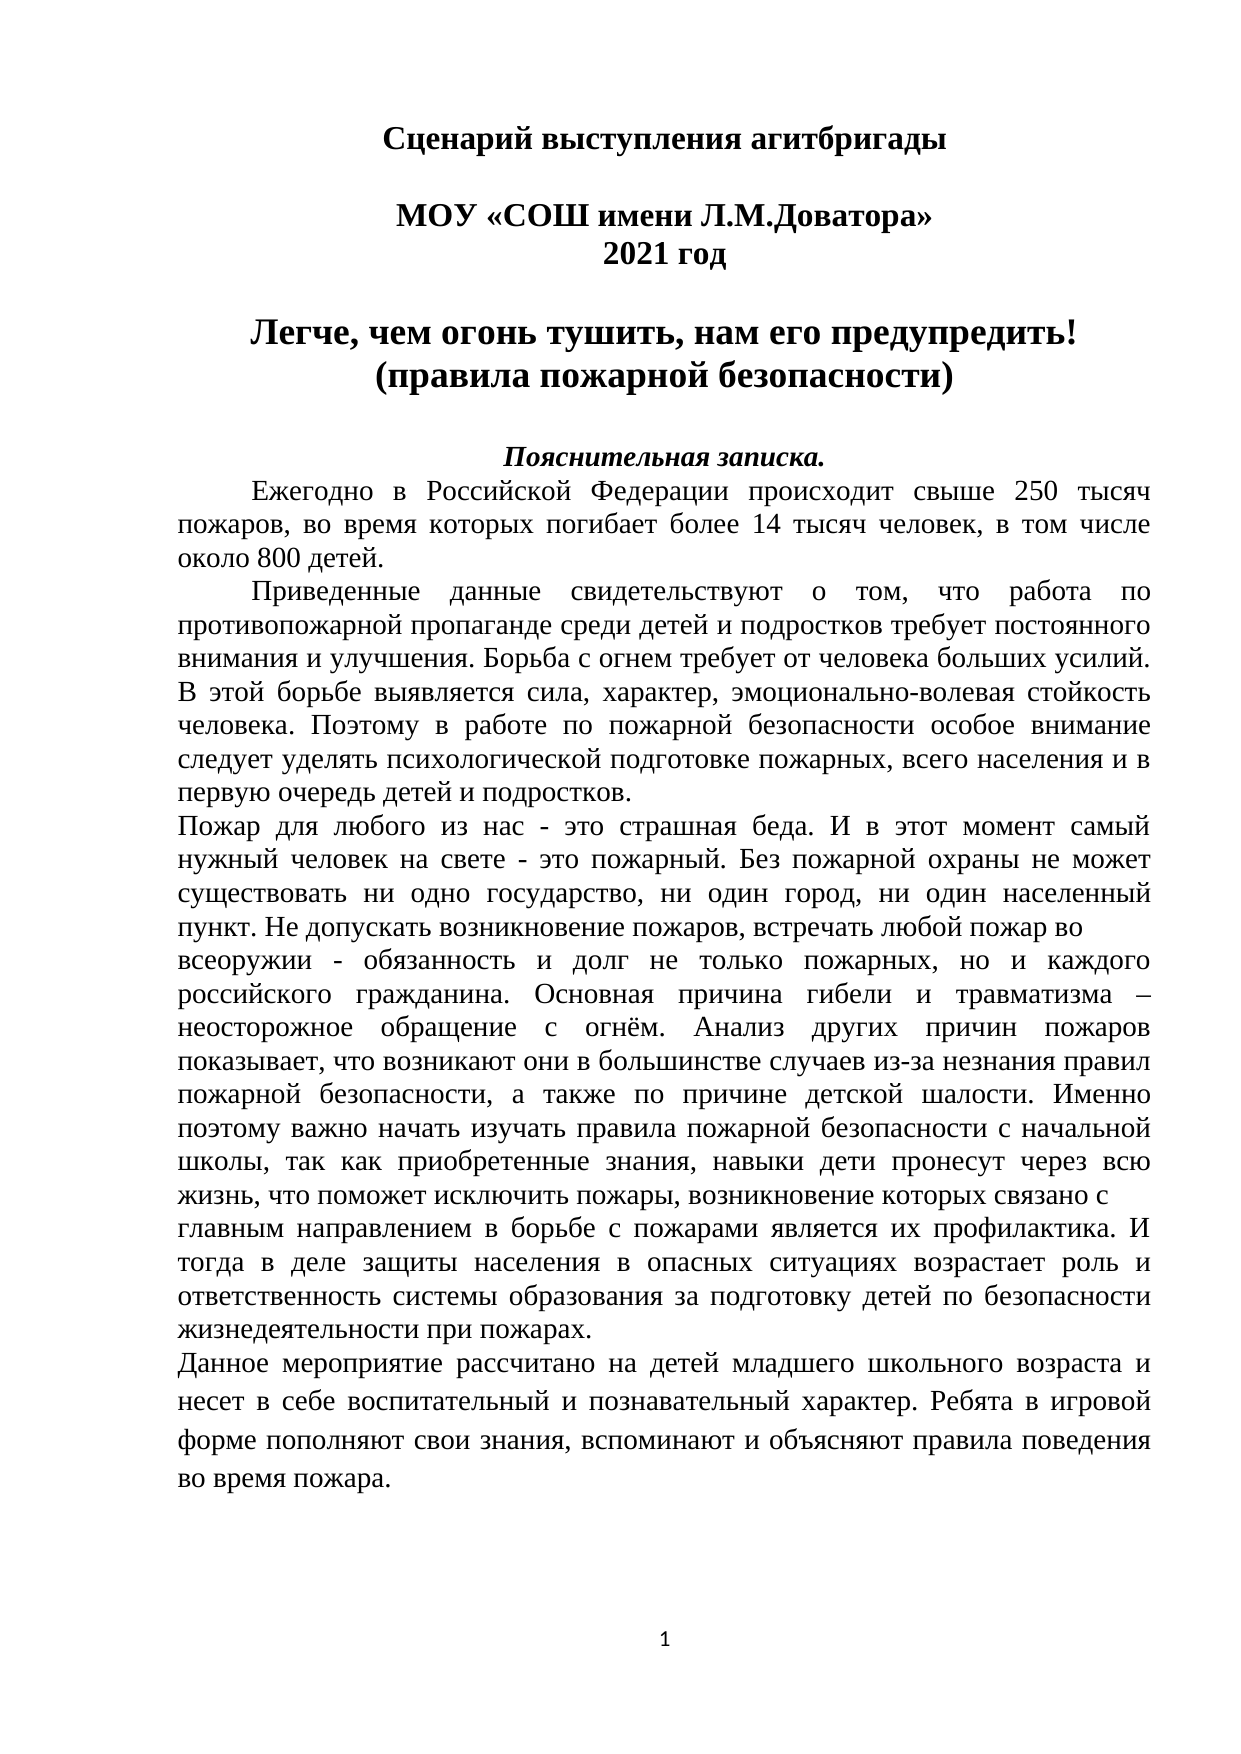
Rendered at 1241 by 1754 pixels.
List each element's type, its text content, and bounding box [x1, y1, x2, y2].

text Сценарий выступления агитбригады [177, 118, 1152, 156]
text всеоружии - обязанность и долг не только пожарных, но и каждого российского гражданина. Основная причина гибели и травматизма – неосторожное обращение с огнём. Анализ других причин пожаров показывает, что возникают они в большинстве случаев из-за незнания правил пожарной безопасности, а также по причине детской шалости. Именно поэтому важно начать изучать правила пожарной безопасности с начальной школы, так как приобретенные знания, навыки дети пронесут через всю жизнь, что поможет исключить пожары, возникновение которых связано с [177, 942, 1152, 1211]
text Ежегодно в Российской Федерации происходит свыше 250 тысяч пожаров, во время которых погибает более 14 тысяч человек, в том числе около 800 детей. [177, 473, 1152, 573]
text Пояснительная записка. [177, 439, 1152, 473]
text 2021 год [177, 233, 1152, 271]
text Легче, чем огонь тушить, нам его предупредить! [177, 310, 1152, 353]
text МОУ «СОШ имени Л.М.Доватора» [177, 195, 1152, 233]
text главным направлением в борьбе с пожарами является их профилактика. И тогда в деле защиты населения в опасных ситуациях возрастает роль и ответственность системы образования за подготовку детей по безопасности жизнедеятельности при пожарах. [177, 1211, 1152, 1345]
text (правила пожарной безопасности) [177, 353, 1152, 396]
text Данное мероприятие рассчитано на детей младшего школьного возраста и несет в себе воспитательный и познавательный характер. Ребята в игровой форме пополняют свои знания, вспоминают и объясняют правила поведения во время пожара. [177, 1345, 1152, 1494]
text Пожар для любого из нас - это страшная беда. И в этот момент самый нужный человек на свете - это пожарный. Без пожарной охраны не может существовать ни одно государство, ни один город, ни один населенный пункт. Не допускать возникновение пожаров, встречать любой пожар во [177, 808, 1152, 942]
text Приведенные данные свидетельствуют о том, что работа по противопожарной пропаганде среди детей и подростков требует постоянного внимания и улучшения. Борьба с огнем требует от человека больших усилий. В этой борьбе выявляется сила, характер, эмоционально-волевая стойкость человека. Поэтому в работе по пожарной безопасности особое внимание следует уделять психологической подготовке пожарных, всего населения и в первую очередь детей и подростков. [177, 573, 1152, 808]
